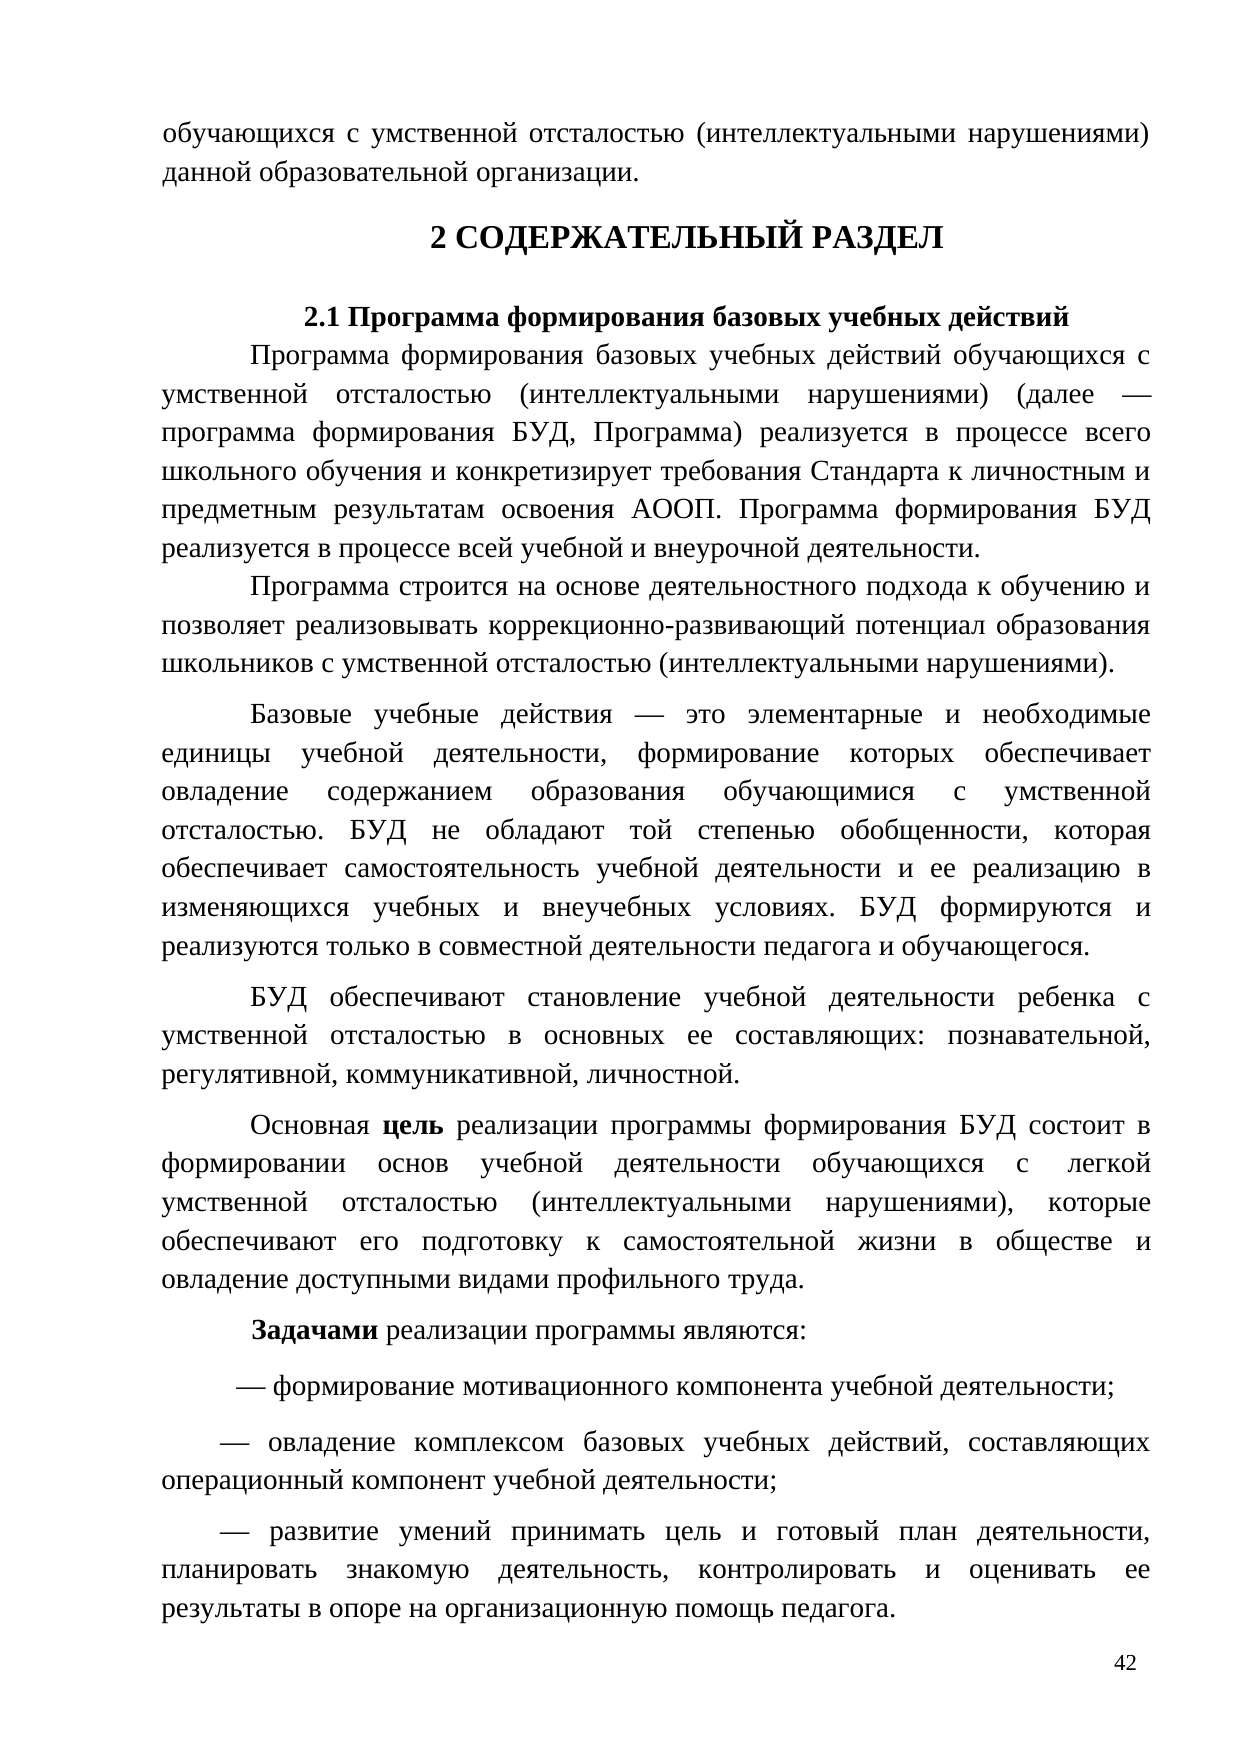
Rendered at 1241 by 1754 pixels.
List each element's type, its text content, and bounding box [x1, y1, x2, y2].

text Задачами реализации программы являются: [251, 1312, 1180, 1345]
subtitle Программа формирования базовых учебных действий [304, 299, 1180, 332]
list овладение комплексом базовых учебных действий, составляющих операционный компонент учебной деятельности; [161, 1424, 1151, 1496]
text Базовые учебные действия ― это элементарные и необходимые единицы учебной деятельности, формирование которых обеспечивает овладение содержанием образования обучающимися с умственной отсталостью. БУД не обладают той степенью обобщенности, которая обеспечивает самостоятельность учебной деятельности и ее реализацию в изменяющихся учебных и внеучебных условиях. БУД формируются и реализуются только в совместной деятельности педагога и обучающегося. [161, 696, 1151, 961]
list развитие умений принимать цель и готовый план деятельности, планировать знакомую деятельность, контролировать и оценивать ее результаты в опоре на организационную помощь педагога. [161, 1513, 1151, 1624]
text Программа строится на основе деятельностного подхода к обучению и позволяет реализовывать коррекционно-развивающий потенциал образования школьников с умственной отсталостью (интеллектуальными нарушениями). [161, 568, 1151, 679]
text Программа формирования базовых учебных действий обучающихся с умственной отсталостью (интеллектуальными нарушениями) (далее ― программа формирования БУД, Программа) реализуется в процессе всего школьного обучения и конкретизирует требования Стандарта к личностным и предметным результатам освоения АООП. Программа формирования БУД реализуется в процессе всей учебной и внеурочной деятельности. [161, 337, 1151, 563]
text БУД обеспечивают становление учебной деятельности ребенка с умственной отсталостью в основных ее составляющих: познавательной, регулятивной, коммуникативной, личностной. [161, 979, 1151, 1089]
text Основная цель реализации программы формирования БУД состоит в формировании основ учебной деятельности обучающихся с легкой умственной отсталостью (интеллектуальными нарушениями), которые обеспечивают его подготовку к самостоятельной жизни в обществе и овладение доступными видами профильного труда. [161, 1107, 1151, 1295]
subtitle 2 СОДЕРЖАТЕЛЬНЫЙ РАЗДЕЛ [430, 217, 1180, 256]
text обучающихся с умственной отсталостью (интеллектуальными нарушениями) данной образовательной организации. [162, 115, 1180, 187]
text — формирование мотивационного компонента учебной деятельности; [236, 1368, 1180, 1401]
